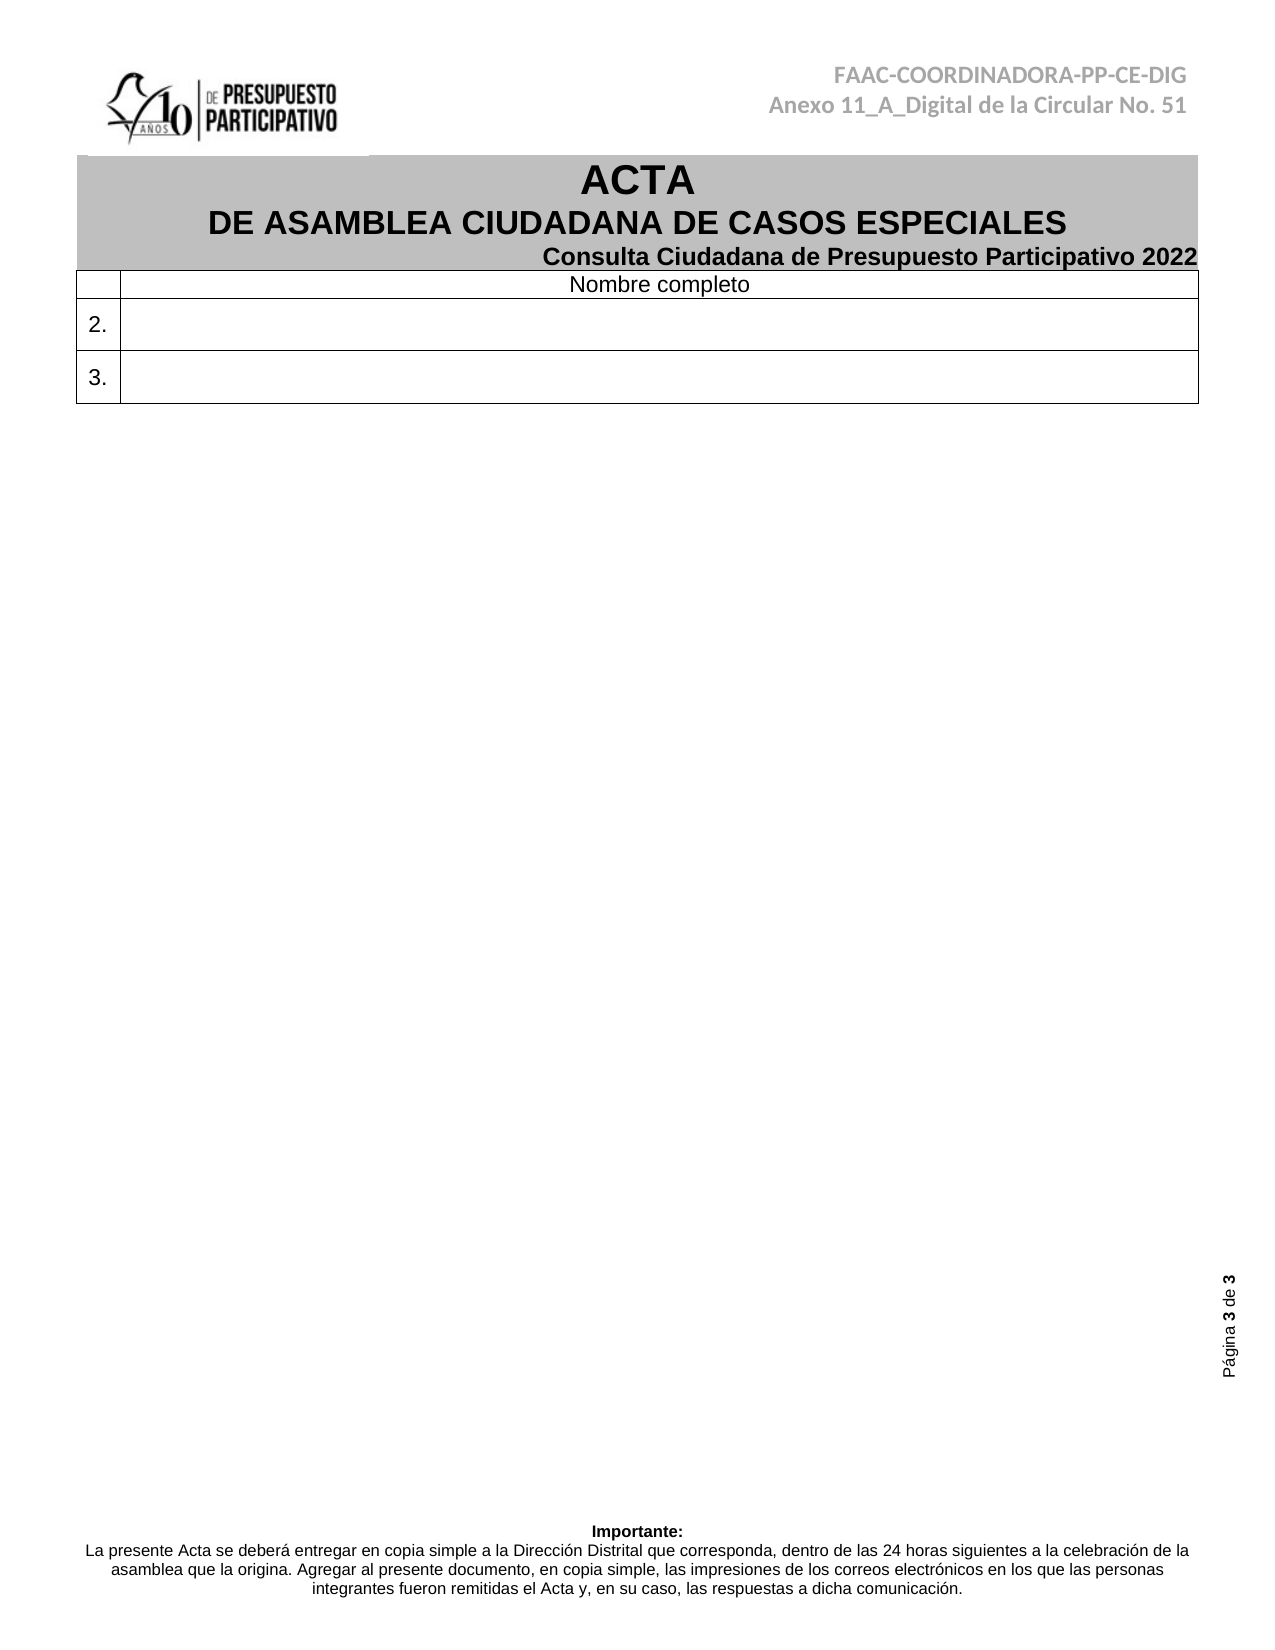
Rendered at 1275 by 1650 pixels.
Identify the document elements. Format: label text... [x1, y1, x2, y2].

picture [88, 59, 370, 156]
table_header Nombre completo [121, 271, 1198, 298]
table_cell 3. [77, 351, 120, 403]
table_cell [121, 299, 1198, 350]
table_cell [121, 351, 1198, 403]
table_cell 2. [77, 299, 120, 350]
table_header [77, 271, 120, 298]
